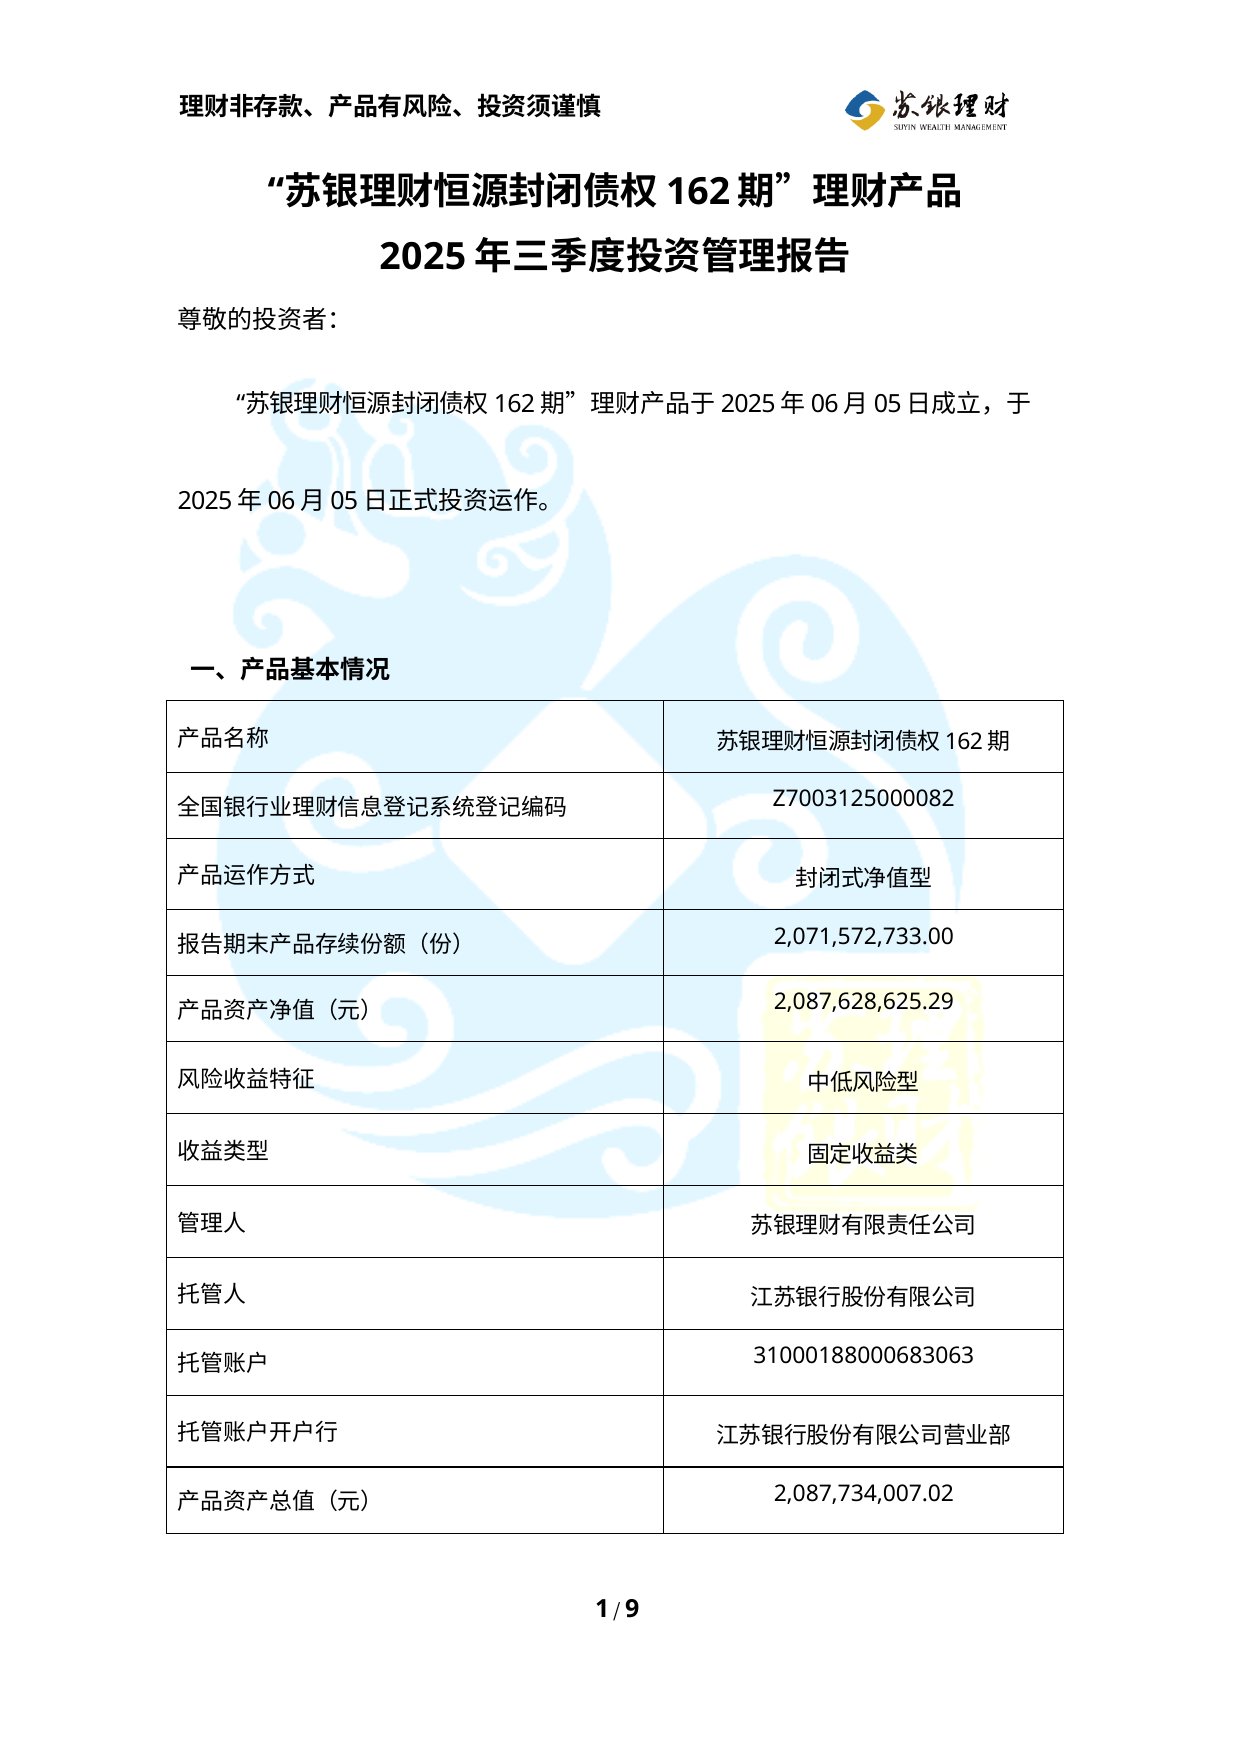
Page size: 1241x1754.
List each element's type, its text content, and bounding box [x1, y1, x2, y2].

text 尊敬的投资者： [177, 286, 1053, 351]
table_cell 中低风险型 [664, 1042, 1063, 1113]
table_cell 产品资产净值（元） [167, 976, 663, 1041]
table_cell 托管账户 [167, 1330, 663, 1394]
table_cell 产品运作方式 [167, 839, 663, 909]
text “苏银理财恒源封闭债权162期”理财产品于 2025年06月05日成立，于2025年06月05日正式投资运作。 [177, 369, 1053, 531]
table_cell 托管账户开户行 [167, 1396, 663, 1466]
table_cell 2,087,734,007.02 [664, 1468, 1063, 1532]
table_header 苏银理财恒源封闭债权162期 [664, 701, 1063, 772]
picture [820, 72, 1039, 143]
table_cell 封闭式净值型 [664, 839, 1063, 909]
table_cell 托管人 [167, 1258, 663, 1328]
table_cell 2,071,572,733.00 [664, 910, 1063, 975]
subtitle 一、产品基本情况 [190, 635, 1053, 700]
table_cell Z7003125000082 [664, 773, 1063, 838]
text 2025年三季度投资管理报告 [177, 221, 1053, 286]
table_cell 报告期末产品存续份额（份） [167, 910, 663, 975]
table_header 产品名称 [167, 701, 663, 772]
table_cell 江苏银行股份有限公司 [664, 1258, 1063, 1328]
table_cell 产品资产总值（元） [167, 1468, 663, 1532]
table_cell 江苏银行股份有限公司营业部 [664, 1396, 1063, 1466]
table_cell 全国银行业理财信息登记系统登记编码 [167, 773, 663, 838]
table_cell 风险收益特征 [167, 1042, 663, 1113]
table_cell 31000188000683063 [664, 1330, 1063, 1394]
table_cell 苏银理财有限责任公司 [664, 1186, 1063, 1257]
table_cell 管理人 [167, 1186, 663, 1257]
table_cell 收益类型 [167, 1114, 663, 1185]
table_cell 2,087,628,625.29 [664, 976, 1063, 1041]
text “苏银理财恒源封闭债权162期”理财产品 [177, 156, 1053, 221]
table_cell 固定收益类 [664, 1114, 1063, 1185]
